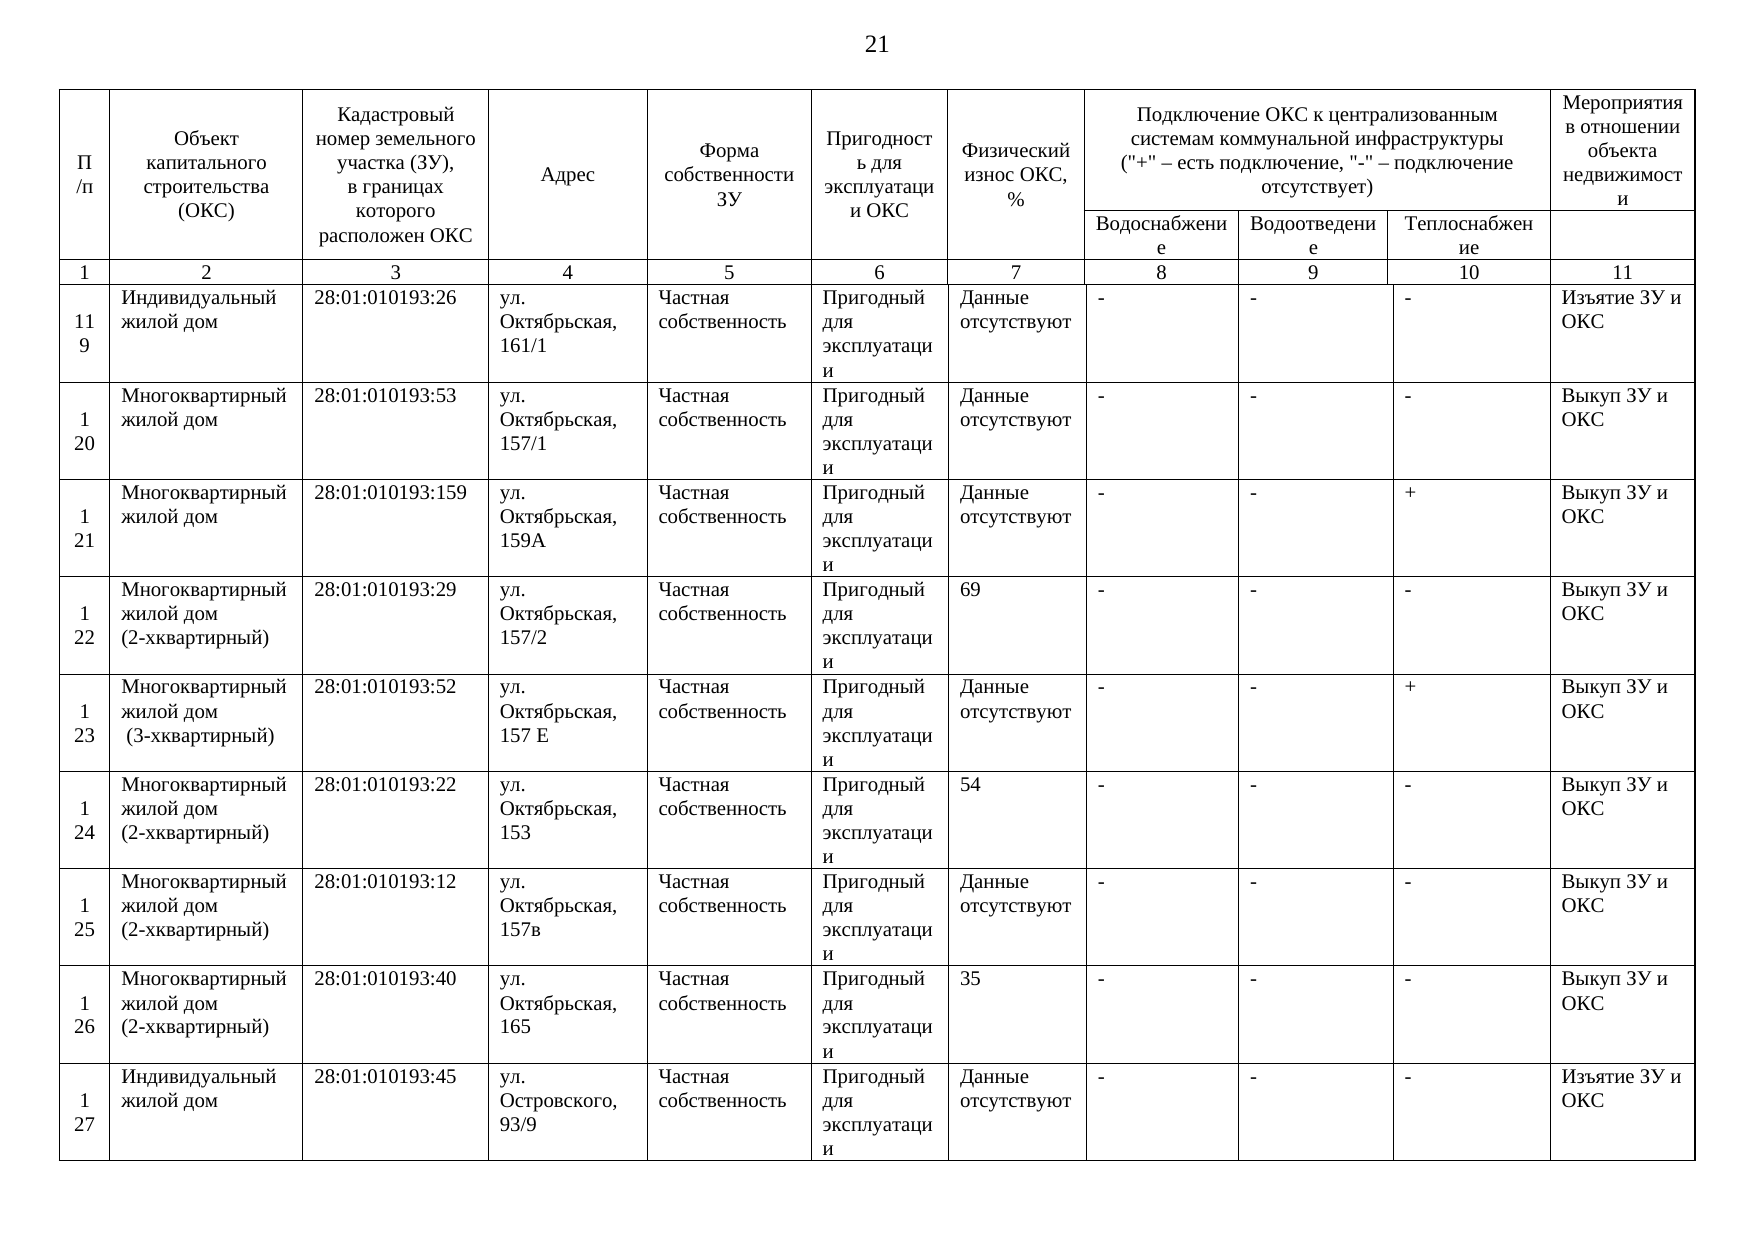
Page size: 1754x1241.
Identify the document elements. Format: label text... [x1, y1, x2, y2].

table_cell 124 [60, 772, 109, 868]
table_cell Выкуп ЗУ и ОКС [1551, 966, 1694, 1063]
table_cell 28:01:010193:26 [303, 285, 488, 382]
table_cell 11 [1551, 260, 1694, 284]
table_cell 7 [948, 260, 1084, 284]
table_cell Многоквартирный жилой дом (2-хквартирный) [110, 869, 302, 965]
table_cell 4 [489, 260, 647, 284]
table_cell ул. Октябрьская, 157 Е [489, 675, 647, 771]
table_cell - [1087, 966, 1238, 1063]
table_header Форма собственности ЗУ [648, 90, 811, 259]
table_cell Теплоснабжение [1388, 211, 1550, 259]
table_cell - [1087, 869, 1238, 965]
table_cell Частная собственность [648, 383, 811, 479]
table_cell 122 [60, 577, 109, 673]
table_cell 28:01:010193:52 [303, 675, 488, 771]
table_cell 28:01:010193:159 [303, 480, 488, 576]
table_cell Выкуп ЗУ и ОКС [1551, 480, 1694, 576]
table_cell Многоквартирный жилой дом [110, 480, 302, 576]
table_cell 121 [60, 480, 109, 576]
table_cell - [1239, 869, 1393, 965]
table_cell Пригодный для эксплуатации [812, 480, 948, 576]
table_cell - [1087, 772, 1238, 868]
table_cell Водоотведение [1239, 211, 1387, 259]
table_header Кадастровый номер земельного участка (ЗУ), в границах которого расположен ОКС [303, 90, 488, 259]
table_cell 9 [1239, 260, 1387, 284]
table_header Адрес [489, 90, 647, 259]
table_cell Пригодный для эксплуатации [812, 383, 948, 479]
table_cell 123 [60, 675, 109, 771]
table_cell 119 [60, 285, 109, 382]
table_cell Водоснабжение [1085, 211, 1238, 259]
table_cell Выкуп ЗУ и ОКС [1551, 383, 1694, 479]
table_cell - [1394, 285, 1550, 382]
table_cell 10 [1388, 260, 1550, 284]
table_cell Пригодный для эксплуатации [812, 285, 948, 382]
table_cell - [1239, 1064, 1393, 1160]
table_cell Пригодный для эксплуатации [812, 869, 948, 965]
table_cell 28:01:010193:12 [303, 869, 488, 965]
table_cell Частная собственность [648, 577, 811, 673]
table_cell Данные отсутствуют [949, 675, 1086, 771]
table_header Пригодность для эксплуатации ОКС [812, 90, 947, 259]
table_cell - [1394, 383, 1550, 479]
table_cell Данные отсутствуют [949, 285, 1086, 382]
table_header П /п [60, 90, 109, 259]
table_cell ул. Октябрьская, 165 [489, 966, 647, 1063]
table_cell - [1239, 577, 1393, 673]
table_cell Частная собственность [648, 772, 811, 868]
table_cell - [1239, 772, 1393, 868]
table_header Физический износ ОКС, % [948, 90, 1084, 259]
table_cell Данные отсутствуют [949, 480, 1086, 576]
table_cell Индивидуальный жилой дом [110, 1064, 302, 1160]
table_cell Частная собственность [648, 966, 811, 1063]
table_cell 54 [949, 772, 1086, 868]
table_cell 8 [1085, 260, 1238, 284]
table_cell Индивидуальный жилой дом [110, 285, 302, 382]
table_cell - [1239, 480, 1393, 576]
table_cell Частная собственность [648, 675, 811, 771]
table_cell 127 [60, 1064, 109, 1160]
table_cell Многоквартирный жилой дом (2-хквартирный) [110, 577, 302, 673]
table_cell Частная собственность [648, 1064, 811, 1160]
table_cell Выкуп ЗУ и ОКС [1551, 869, 1694, 965]
table_cell Пригодный для эксплуатации [812, 1064, 948, 1160]
table_cell Изъятие ЗУ и ОКС [1551, 285, 1694, 382]
table_cell - [1239, 383, 1393, 479]
table_cell - [1087, 577, 1238, 673]
table_cell - [1394, 577, 1550, 673]
table_cell - [1239, 285, 1393, 382]
table_cell Многоквартирный жилой дом (2-хквартирный) [110, 772, 302, 868]
table_cell ул. Октябрьская, 157в [489, 869, 647, 965]
table_cell Многоквартирный жилой дом (3-хквартирный) [110, 675, 302, 771]
table_cell Частная собственность [648, 869, 811, 965]
table_cell 5 [648, 260, 811, 284]
table_cell 28:01:010193:40 [303, 966, 488, 1063]
table_cell 6 [812, 260, 947, 284]
table_cell ул. Октябрьская, 161/1 [489, 285, 647, 382]
table_cell - [1394, 1064, 1550, 1160]
table_cell + [1394, 675, 1550, 771]
table_cell - [1087, 285, 1238, 382]
table_cell 3 [303, 260, 488, 284]
table_cell [1551, 211, 1694, 259]
table_cell Частная собственность [648, 285, 811, 382]
table_cell Частная собственность [648, 480, 811, 576]
table_cell Данные отсутствуют [949, 383, 1086, 479]
table_cell Пригодный для эксплуатации [812, 577, 948, 673]
table_cell Изъятие ЗУ и ОКС [1551, 1064, 1694, 1160]
table_cell - [1087, 480, 1238, 576]
table_cell - [1087, 675, 1238, 771]
table_cell 120 [60, 383, 109, 479]
table_cell Пригодный для эксплуатации [812, 772, 948, 868]
table_header Мероприятия в отношении объекта недвижимости [1551, 90, 1694, 210]
table_cell Пригодный для эксплуатации [812, 675, 948, 771]
table_cell - [1394, 966, 1550, 1063]
table_cell 125 [60, 869, 109, 965]
table_cell Пригодный для эксплуатации [812, 966, 948, 1063]
table_cell - [1087, 1064, 1238, 1160]
table_cell - [1394, 772, 1550, 868]
table_cell 28:01:010193:22 [303, 772, 488, 868]
table_cell Многоквартирный жилой дом [110, 383, 302, 479]
table_cell - [1394, 869, 1550, 965]
table_cell 35 [949, 966, 1086, 1063]
table_cell 28:01:010193:29 [303, 577, 488, 673]
table_cell 69 [949, 577, 1086, 673]
table_cell 126 [60, 966, 109, 1063]
table_cell Многоквартирный жилой дом (2-хквартирный) [110, 966, 302, 1063]
table_cell ул. Октябрьская, 153 [489, 772, 647, 868]
table_header Подключение ОКС к централизованным системам коммунальной инфраструктуры ("+" – есть подключение, "-" – подключение отсутствует) [1085, 90, 1550, 210]
table_cell 28:01:010193:45 [303, 1064, 488, 1160]
table_cell Выкуп ЗУ и ОКС [1551, 577, 1694, 673]
table_cell 2 [110, 260, 302, 284]
table_cell Выкуп ЗУ и ОКС [1551, 772, 1694, 868]
table_cell - [1087, 383, 1238, 479]
table_cell ул. Островского, 93/9 [489, 1064, 647, 1160]
table_cell Данные отсутствуют [949, 869, 1086, 965]
table_cell 28:01:010193:53 [303, 383, 488, 479]
table_cell ул. Октябрьская, 157/2 [489, 577, 647, 673]
table_cell ул. Октябрьская, 157/1 [489, 383, 647, 479]
table_cell - [1239, 966, 1393, 1063]
table_cell + [1394, 480, 1550, 576]
table_cell - [1239, 675, 1393, 771]
table_cell 1 [60, 260, 109, 284]
table_cell Данные отсутствуют [949, 1064, 1086, 1160]
table_cell ул. Октябрьская, 159А [489, 480, 647, 576]
table_cell Выкуп ЗУ и ОКС [1551, 675, 1694, 771]
table_header Объект капитального строительства (ОКС) [110, 90, 302, 259]
